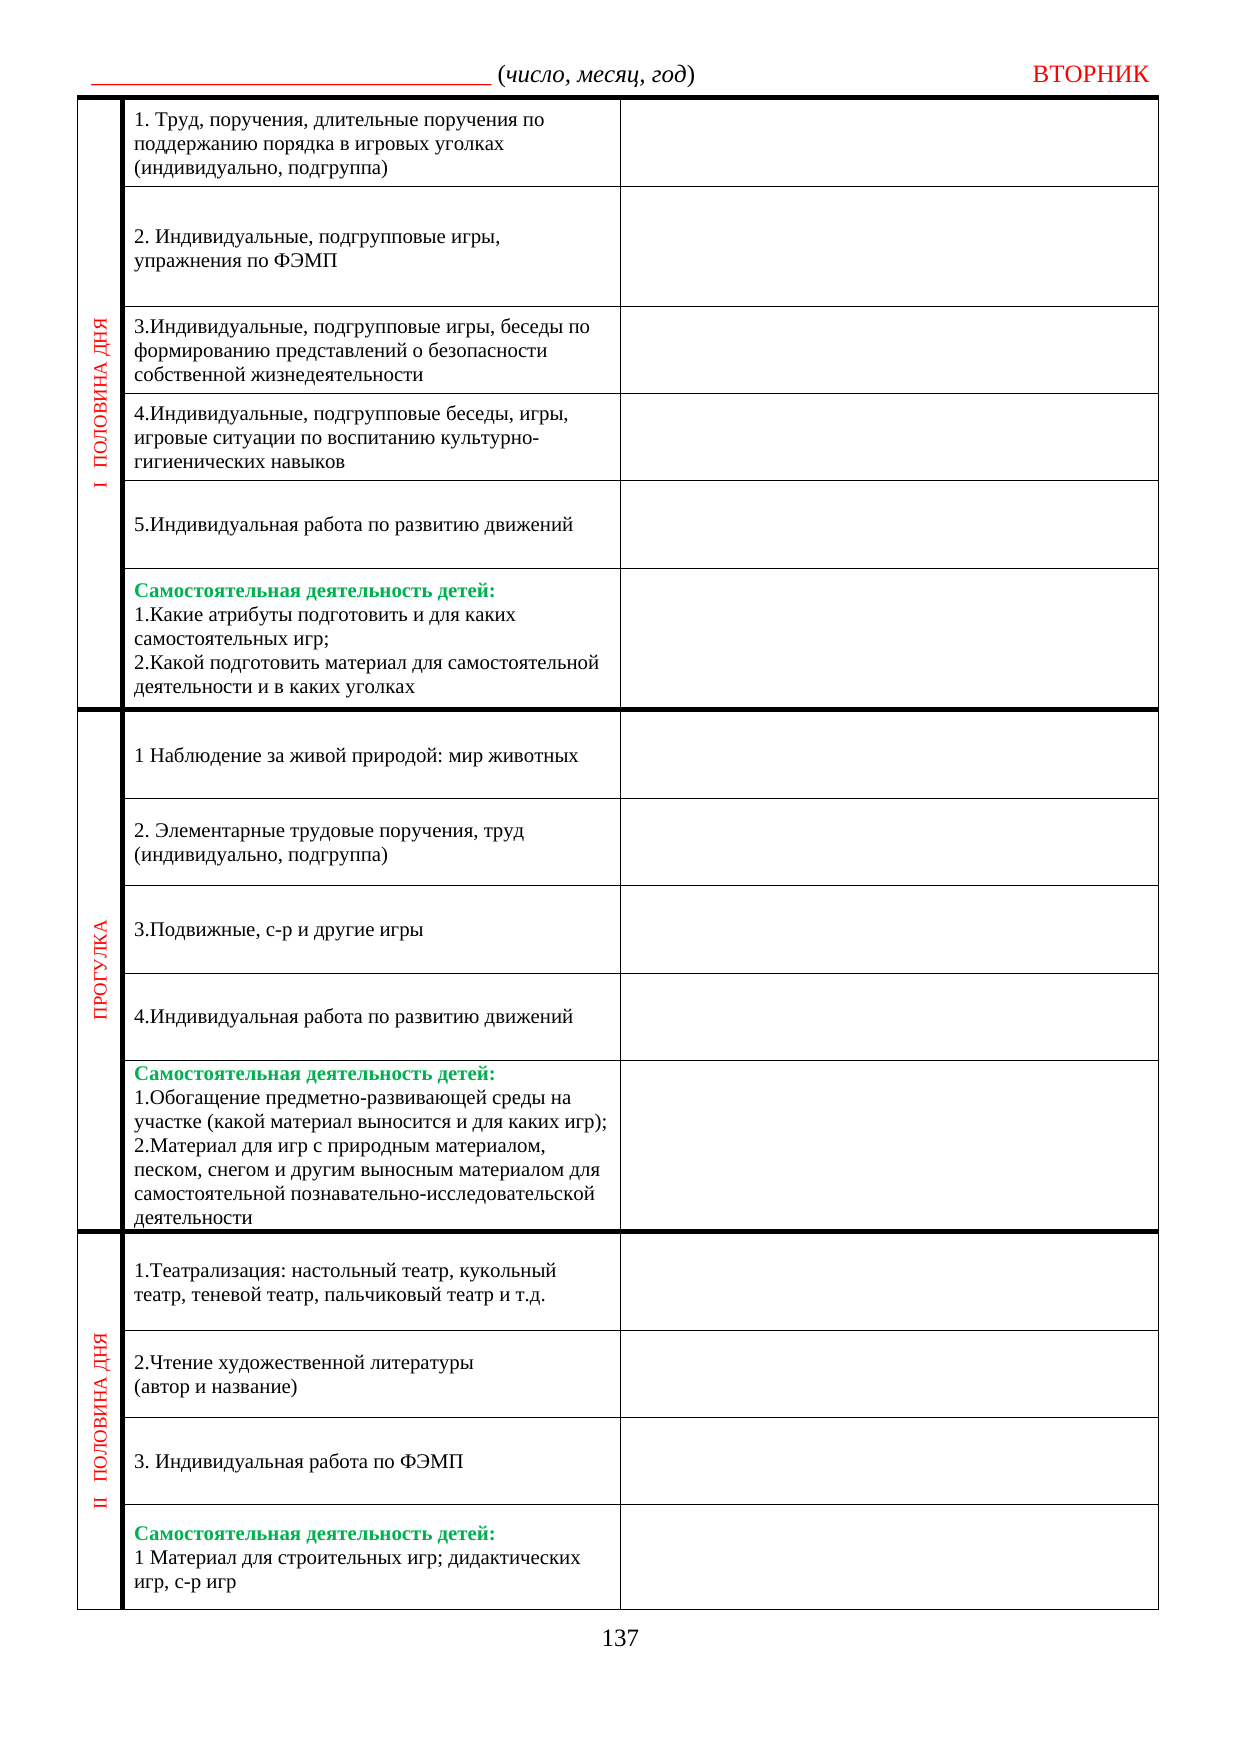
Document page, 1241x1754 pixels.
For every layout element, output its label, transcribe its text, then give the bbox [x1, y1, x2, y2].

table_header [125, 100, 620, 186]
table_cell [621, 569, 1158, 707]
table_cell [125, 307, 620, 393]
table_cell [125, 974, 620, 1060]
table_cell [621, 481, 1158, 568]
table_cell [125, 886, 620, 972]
text ________________________________ (число, месяц, год) ВТОРНИК [89, 59, 1152, 88]
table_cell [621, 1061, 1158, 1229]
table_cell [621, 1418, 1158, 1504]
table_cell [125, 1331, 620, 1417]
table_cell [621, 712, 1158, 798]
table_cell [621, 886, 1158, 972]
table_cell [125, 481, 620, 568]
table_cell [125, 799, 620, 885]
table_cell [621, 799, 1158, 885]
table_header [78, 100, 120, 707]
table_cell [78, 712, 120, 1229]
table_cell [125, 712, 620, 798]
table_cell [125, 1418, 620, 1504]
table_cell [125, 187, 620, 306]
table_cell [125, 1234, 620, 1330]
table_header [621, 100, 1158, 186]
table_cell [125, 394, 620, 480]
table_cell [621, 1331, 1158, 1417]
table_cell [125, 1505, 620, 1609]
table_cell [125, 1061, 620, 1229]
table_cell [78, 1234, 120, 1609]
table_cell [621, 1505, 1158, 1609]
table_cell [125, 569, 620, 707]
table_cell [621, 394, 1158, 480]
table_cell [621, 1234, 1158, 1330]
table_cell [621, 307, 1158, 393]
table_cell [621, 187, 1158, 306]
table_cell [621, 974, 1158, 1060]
